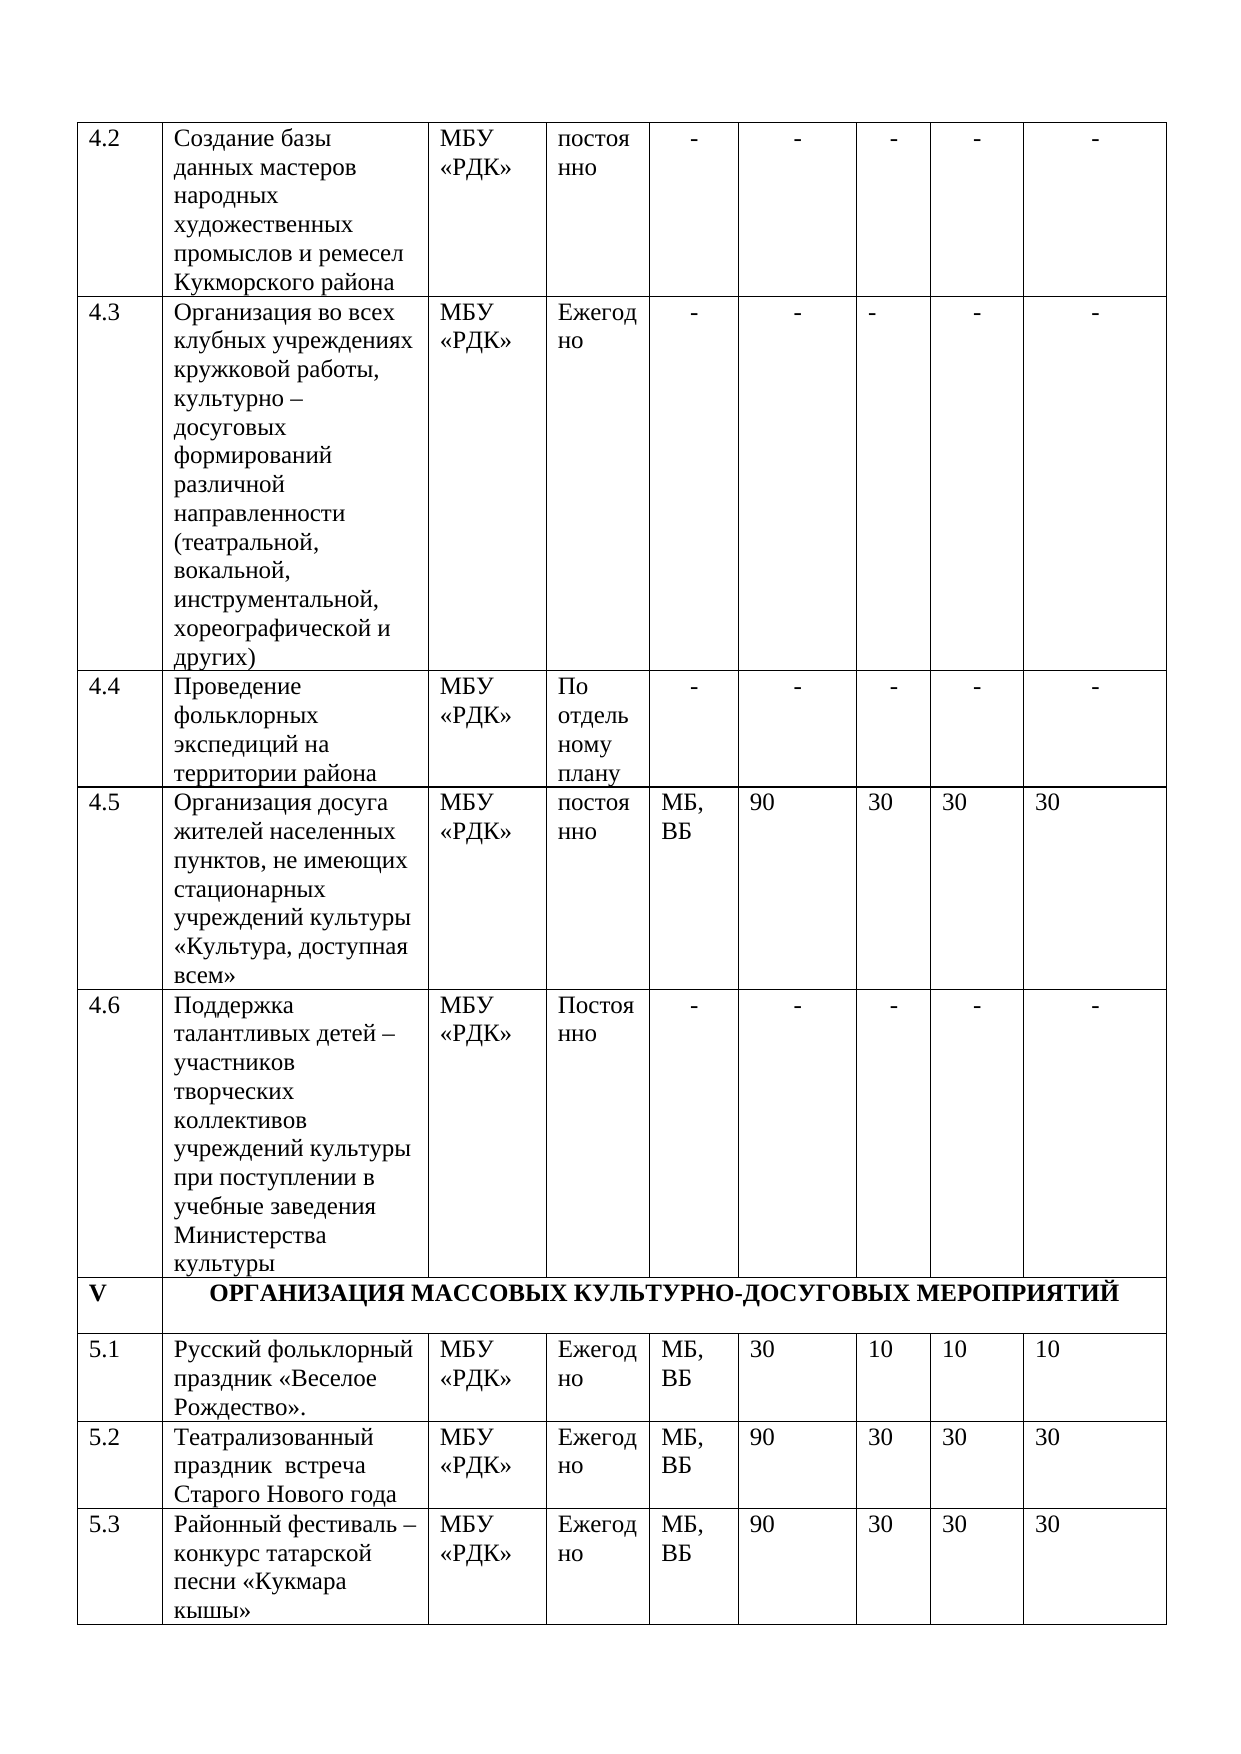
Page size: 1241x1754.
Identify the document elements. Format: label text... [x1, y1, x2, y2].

table_cell - [650, 671, 738, 786]
table_cell - [1024, 297, 1166, 670]
table_cell 30 [931, 1509, 1023, 1624]
table_cell Организация досуга жителей населенных пунктов, не имеющих стационарных учреждений культуры «Культура, доступная всем» [163, 788, 428, 989]
table_cell - [739, 297, 856, 670]
table_cell Районный фестиваль – конкурс татарской песни «Кукмара кышы» [163, 1509, 428, 1624]
table_cell - [857, 990, 930, 1277]
table_cell МБУ «РДК» [429, 671, 546, 786]
table_cell Создание базы данных мастеров народных художественных промыслов и ремесел Кукморского района [163, 123, 428, 296]
table_cell 4.6 [78, 990, 162, 1277]
table_cell - [931, 990, 1023, 1277]
table_cell МБ, ВБ [650, 788, 738, 989]
table_cell По отдельному плану [547, 671, 649, 786]
table_cell - [857, 297, 930, 670]
table_cell Театрализованный праздник встреча Старого Нового года [163, 1422, 428, 1508]
table_cell Постоянно [547, 990, 649, 1277]
table_cell 30 [857, 1422, 930, 1508]
table_cell 30 [931, 788, 1023, 989]
table_cell Русский фольклорный праздник «Веселое Рождество». [163, 1334, 428, 1421]
table_cell 10 [1024, 1334, 1166, 1421]
table_cell 10 [931, 1334, 1023, 1421]
table_cell МБУ «РДК» [429, 788, 546, 989]
table_cell МБУ «РДК» [429, 1422, 546, 1508]
table_cell 30 [857, 788, 930, 989]
table_cell - [931, 671, 1023, 786]
table_cell 90 [739, 788, 856, 989]
table_cell - [739, 123, 856, 296]
table_cell - [931, 297, 1023, 670]
table_cell 5.1 [78, 1334, 162, 1421]
table_cell - [857, 671, 930, 786]
table_cell Организация во всех клубных учреждениях кружковой работы, культурно – досуговых формирований различной направленности (театральной, вокальной, инструментальной, хореографической и других) [163, 297, 428, 670]
table_cell Поддержка талантливых детей – участников творческих коллективов учреждений культуры при поступлении в учебные заведения Министерства культуры [163, 990, 428, 1277]
table_cell - [650, 297, 738, 670]
table_cell 4.3 [78, 297, 162, 670]
table_cell V [78, 1278, 162, 1333]
table_cell 30 [739, 1334, 856, 1421]
table_cell 4.2 [78, 123, 162, 296]
table_cell - [650, 990, 738, 1277]
table_cell Ежегодно [547, 1334, 649, 1421]
table_cell 30 [1024, 1509, 1166, 1624]
table_cell - [739, 671, 856, 786]
table_cell постоянно [547, 788, 649, 989]
table_cell МБУ «РДК» [429, 123, 546, 296]
table_cell 30 [857, 1509, 930, 1624]
table_cell Ежегодно [547, 1509, 649, 1624]
table_cell 4.4 [78, 671, 162, 786]
table_cell 90 [739, 1422, 856, 1508]
table_cell МБУ «РДК» [429, 297, 546, 670]
table_cell - [650, 123, 738, 296]
table_cell 5.2 [78, 1422, 162, 1508]
table_cell 30 [931, 1422, 1023, 1508]
table_cell МБУ «РДК» [429, 1509, 546, 1624]
table_cell МБ, ВБ [650, 1334, 738, 1421]
table_cell 5.3 [78, 1509, 162, 1624]
table_cell Проведение фольклорных экспедиций на территории района [163, 671, 428, 786]
table_cell - [1024, 990, 1166, 1277]
table_cell МБУ «РДК» [429, 990, 546, 1277]
table_cell постоянно [547, 123, 649, 296]
table_cell - [739, 990, 856, 1277]
table_cell 30 [1024, 788, 1166, 989]
table_cell МБ, ВБ [650, 1509, 738, 1624]
table_cell 90 [739, 1509, 856, 1624]
table_cell 10 [857, 1334, 930, 1421]
table_cell 4.5 [78, 788, 162, 989]
table_cell - [931, 123, 1023, 296]
table_cell Ежегодно [547, 1422, 649, 1508]
table_cell 30 [1024, 1422, 1166, 1508]
table_cell ОРГАНИЗАЦИЯ МАССОВЫХ КУЛЬТУРНО-ДОСУГОВЫХ МЕРОПРИЯТИЙ [163, 1278, 1166, 1333]
table_cell МБУ «РДК» [429, 1334, 546, 1421]
table_cell МБ, ВБ [650, 1422, 738, 1508]
table_cell Ежегодно [547, 297, 649, 670]
table_cell - [1024, 671, 1166, 786]
table_cell - [857, 123, 930, 296]
table_cell - [1024, 123, 1166, 296]
